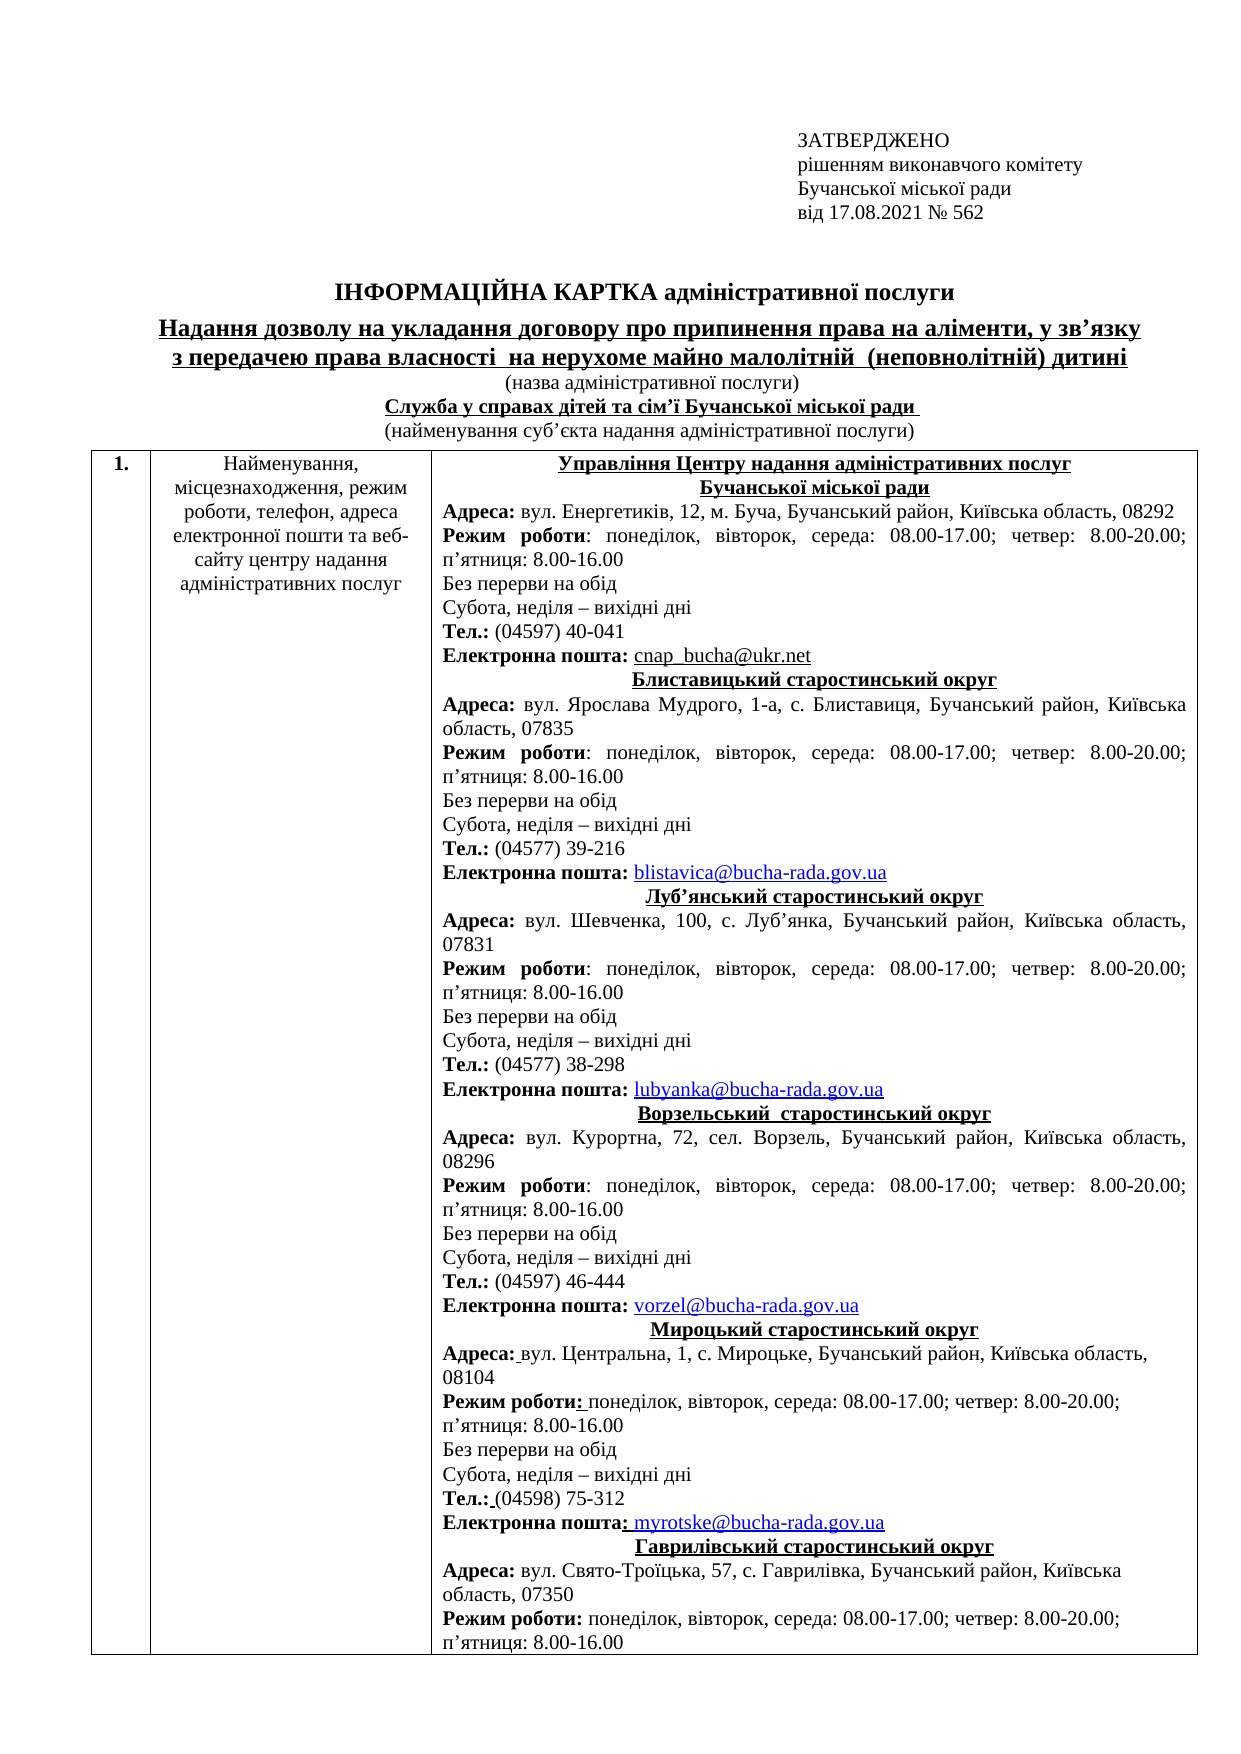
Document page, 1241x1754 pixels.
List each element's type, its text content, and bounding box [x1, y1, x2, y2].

table_header 1. [92, 451, 150, 1654]
text від 17.08.2021 № 562 8 [797, 200, 1078, 224]
text Бучанської міської ради [797, 176, 1181, 200]
text (назва адміністративної послуги) [148, 370, 1152, 394]
text Надання дозволу на укладання договору про припинення права на аліменти, у зв’язку з передачею права власності на нерухоме майно малолітній (неповнолітній) дитині [148, 313, 1152, 370]
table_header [151, 451, 431, 1654]
text ЗАТВЕРДЖЕНО [797, 127, 1181, 152]
text (найменування суб’єкта надання адміністративної послуги) [148, 418, 1152, 442]
text Служба у справах дітей та сім’ї Бучанської міської ради [148, 394, 1152, 418]
text ІНФОРМАЦІЙНА КАРТКА адміністративної послуги [325, 277, 964, 306]
text рішенням виконавчого комітету [797, 152, 1181, 176]
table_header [432, 451, 1197, 1654]
